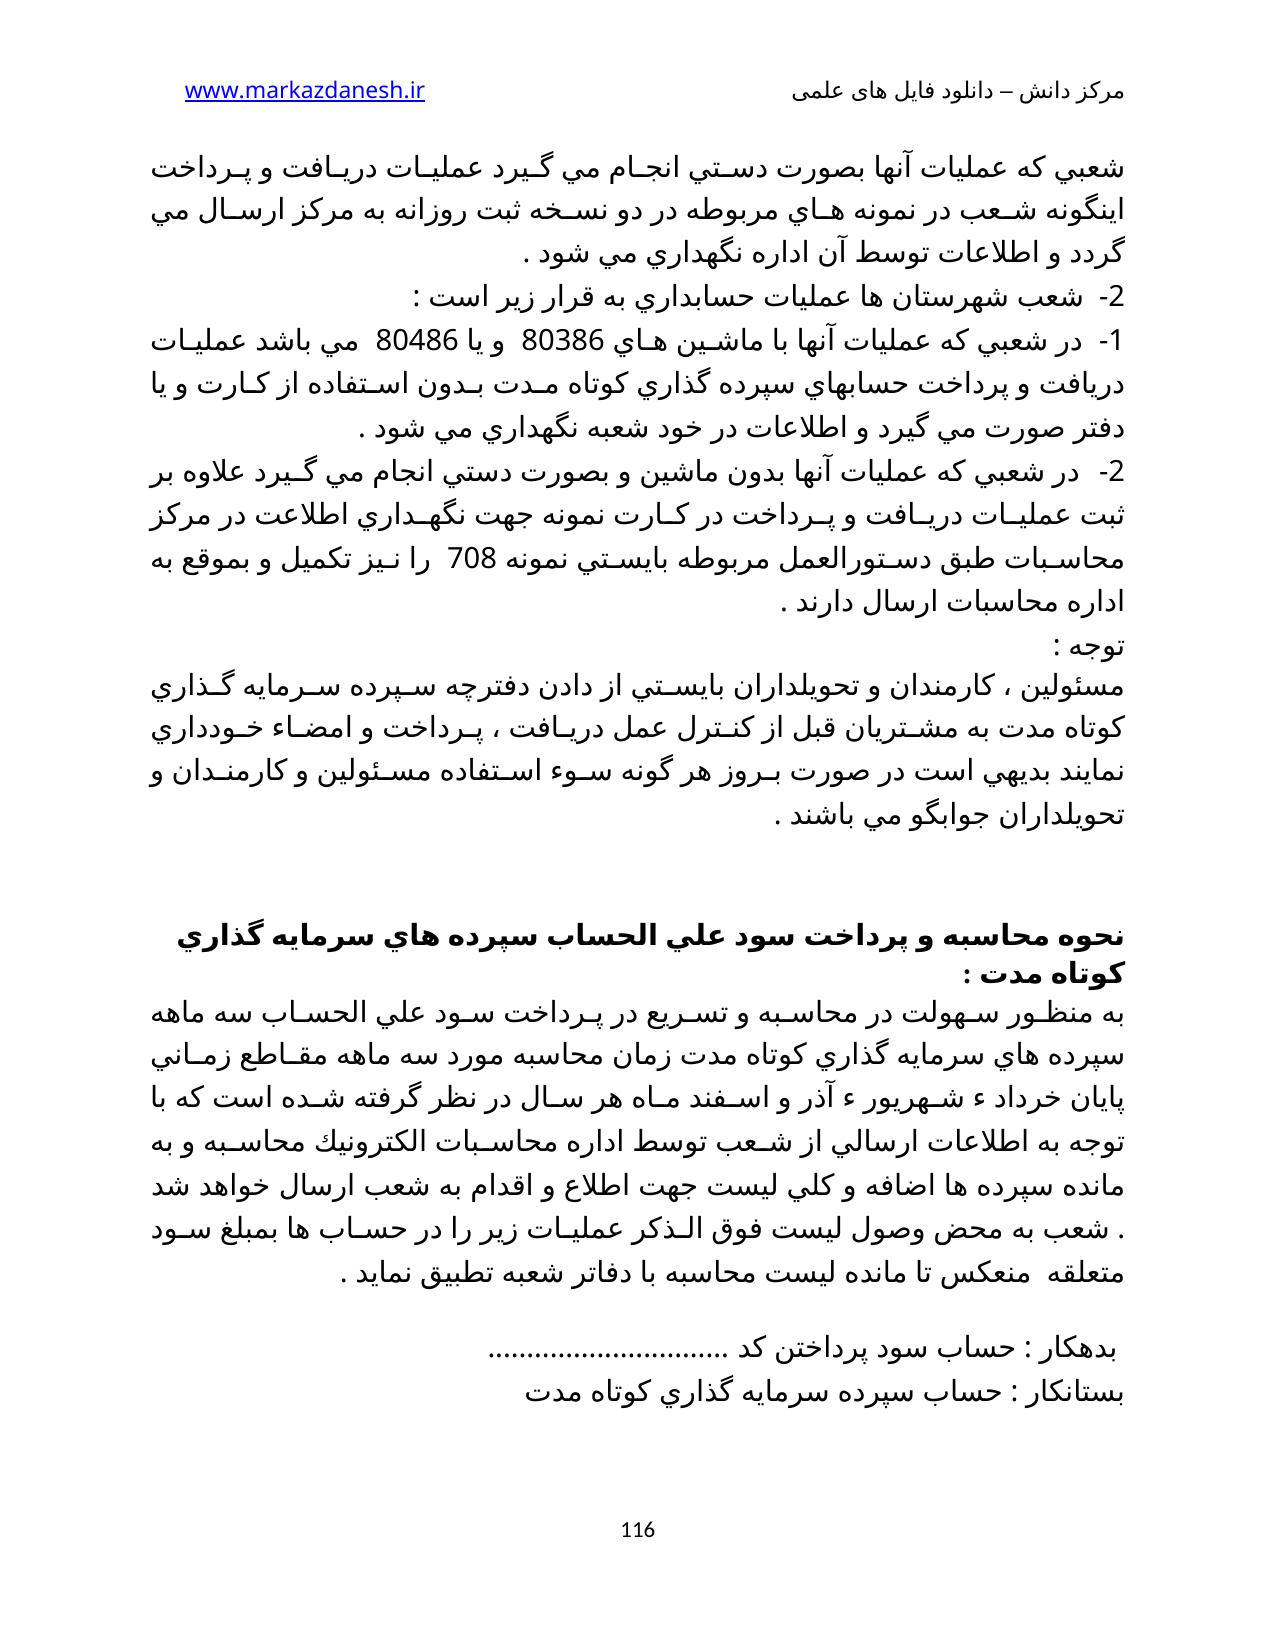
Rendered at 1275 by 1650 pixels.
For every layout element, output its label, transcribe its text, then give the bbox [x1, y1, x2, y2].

text 2- در شعبي كه عمليات آنها بدون ماشين و بصورت دستي انجام مي گيرد علاوه بر ثبت عمليات دريافت و پرداخت در كارت نمونه جهت نگهداري اطلاعت در مركز محاسبات طبق دستورالعمل مربوطه بايستي نمونه 708 را نيز تكميل و بموقع به اداره محاسبات ارسال دارند . [150, 450, 1125, 620]
text بدهكار : حساب سود پرداختن كد ............................... [150, 1326, 1125, 1366]
text 2- شعب شهرستان ها عمليات حسابداري به قرار زير است : [150, 275, 1125, 315]
text توجه : [150, 624, 1125, 664]
text 1- در شعبي كه عمليات آنها با ماشين هاي 80386 و يا 80486 مي باشد عمليات دريافت و پرداخت حسابهاي سپرده گذاري كوتاه مدت بدون استفاده از كارت و يا دفتر صورت مي گيرد و اطلاعات در خود شعبه نگهداري مي شود . [150, 319, 1125, 446]
text مسئولين ، كارمندان و تحويلداران بايستي از دادن دفترچه سپرده سرمايه گذاري كوتاه مدت به مشتريان قبل از كنترل عمل دريافت ، پرداخت و امضاء خودداري نمايند بديهي است در صورت بروز هر گونه سوء استفاده مسئولين و كارمندان و تحويلداران جوابگو مي باشند . [150, 668, 1125, 833]
text بستانكار : حساب سپرده سرمايه گذاري كوتاه مدت [150, 1370, 1125, 1409]
subtitle نحوه محاسبه و پرداخت سود علي الحساب سپرده هاي سرمايه گذاري كوتاه مدت : [150, 918, 1125, 990]
text به منظور سهولت در محاسبه و تسريع در پرداخت سود علي الحساب سه ماهه سپرده هاي سرمايه گذاري كوتاه مدت زمان محاسبه مورد سه ماهه مقاطع زماني پايان خرداد ء شهريور ء آذر و اسفند ماه هر سال در نظر گرفته شده است كه با توجه به اطلاعات ارسالي از شعب توسط اداره محاسبات الكترونيك محاسبه و به مانده سپرده ها اضافه و كلي ليست جهت اطلاع و اقدام به شعب ارسال خواهد شد . شعب به محض وصول ليست فوق الذكر عمليات زير را در حساب ها بمبلغ سود متعلقه منعكس تا مانده ليست محاسبه با دفاتر شعبه تطبيق نمايد . [150, 995, 1125, 1291]
text شعبي كه عمليات آنها بصورت دستي انجام مي گيرد عمليات دريافت و پرداخت اينگونه شعب در نمونه هاي مربوطه در دو نسخه ثبت روزانه به مركز ارسال مي گردد و اطلاعات توسط آن اداره نگهداري مي شود . [150, 150, 1125, 271]
